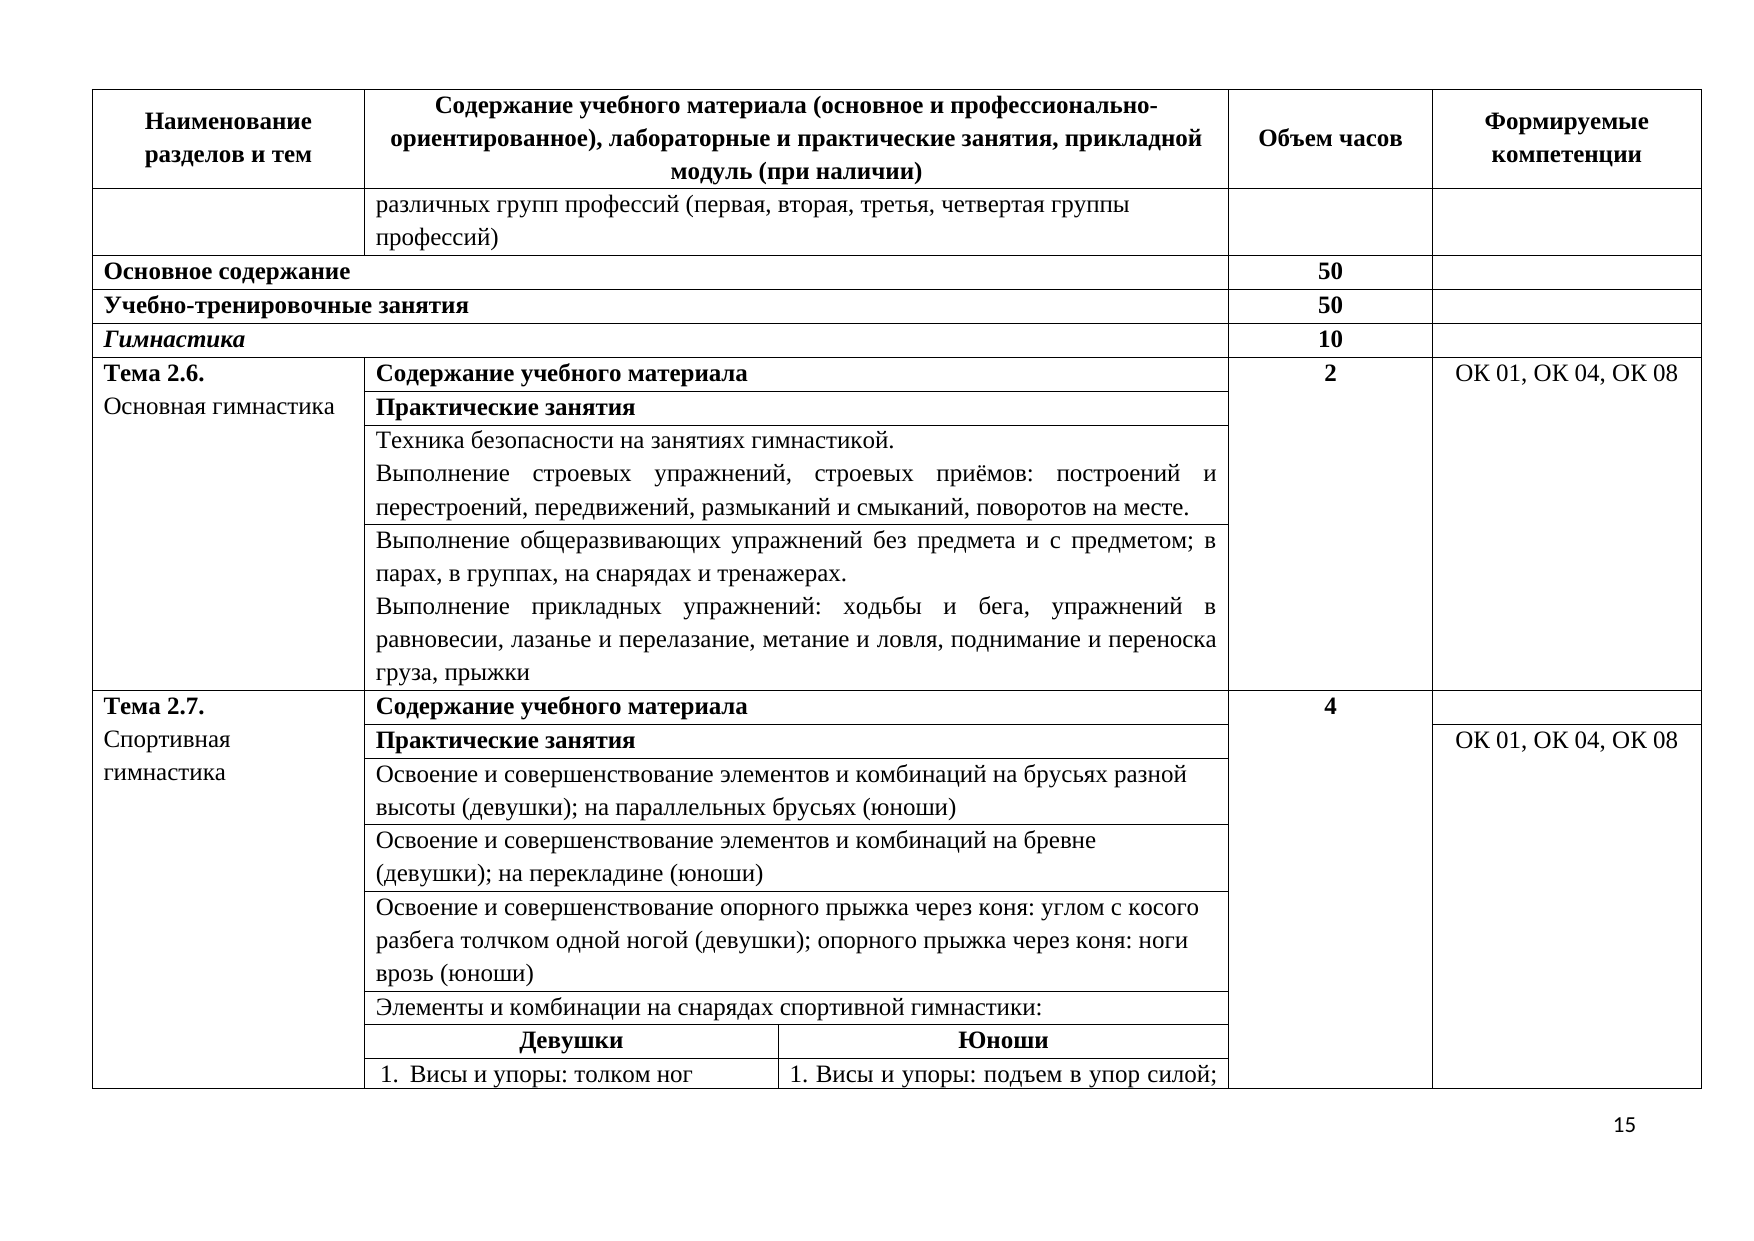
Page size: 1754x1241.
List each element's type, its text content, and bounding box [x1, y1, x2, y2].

table_cell 50 [1229, 290, 1432, 323]
table_cell Тема 2.7. Спортивная гимнастика [93, 691, 364, 1088]
table_cell [1433, 290, 1701, 323]
table_cell Содержание учебного материала [365, 691, 1228, 724]
table_cell Практические занятия [365, 392, 1228, 424]
table_cell Элементы и комбинации на снарядах спортивной гимнастики: [365, 992, 1228, 1024]
table_cell 10 [1229, 324, 1432, 357]
table_header Наименование разделов и тем [93, 90, 364, 188]
table_cell Техника безопасности на занятиях гимнастикой. Выполнение строевых упражнений, строевых приёмов: построений и перестроений, передвижений, размыканий и смыканий, поворотов на месте. [365, 426, 1228, 524]
table_cell [1433, 256, 1701, 289]
table_cell Освоение и совершенствование опорного прыжка через коня: углом с косого разбега толчком одной ногой (девушки); опорного прыжка через коня: ноги врозь (юноши) [365, 892, 1228, 991]
table_cell [1433, 324, 1701, 357]
table_cell 4 [1229, 691, 1432, 1088]
table_header Содержание учебного материала (основное и профессионально-ориентированное), лабораторные и практические занятия, прикладной модуль (при наличии) [365, 90, 1228, 188]
table_cell Практические занятия [365, 725, 1228, 758]
table_cell ОК 01, ОК 04, ОК 08 [1433, 725, 1701, 1088]
table_cell 50 [1229, 256, 1432, 289]
table_cell Юноши [779, 1025, 1228, 1058]
table_cell Девушки [365, 1025, 778, 1058]
table_cell 2 [1229, 358, 1432, 690]
table_cell Тема 2.6. Основная гимнастика [93, 358, 364, 690]
table_cell ОК 01, ОК 04, ОК 08 [1433, 358, 1701, 690]
table_cell Освоение и совершенствование элементов и комбинаций на бревне (девушки); на перекладине (юноши) [365, 825, 1228, 891]
table_cell Выполнение общеразвивающих упражнений без предмета и с предметом; в парах, в группах, на снарядах и тренажерах. Выполнение прикладных упражнений: ходьбы и бега, упражнений в равновесии, лазанье и перелазание, метание и ловля, поднимание и переноска груза, прыжки [365, 525, 1228, 690]
table_cell Освоение и совершенствование элементов и комбинаций на брусьях разной высоты (девушки); на параллельных брусьях (юноши) [365, 759, 1228, 824]
table_cell Освоение комплексов упражнений для производственной гимнастики различных групп профессий (первая, вторая, третья, четвертая группы профессий) [365, 189, 1228, 255]
table_cell Гимнастика [93, 324, 1228, 357]
table_header Формируемые компетенции [1433, 90, 1701, 188]
table_cell Содержание учебного материала [365, 358, 1228, 391]
table_cell [1433, 691, 1701, 724]
table_header Объем часов [1229, 90, 1432, 188]
table_cell Учебно-тренировочные занятия [93, 290, 1228, 323]
table_cell Основное содержание [93, 256, 1228, 289]
